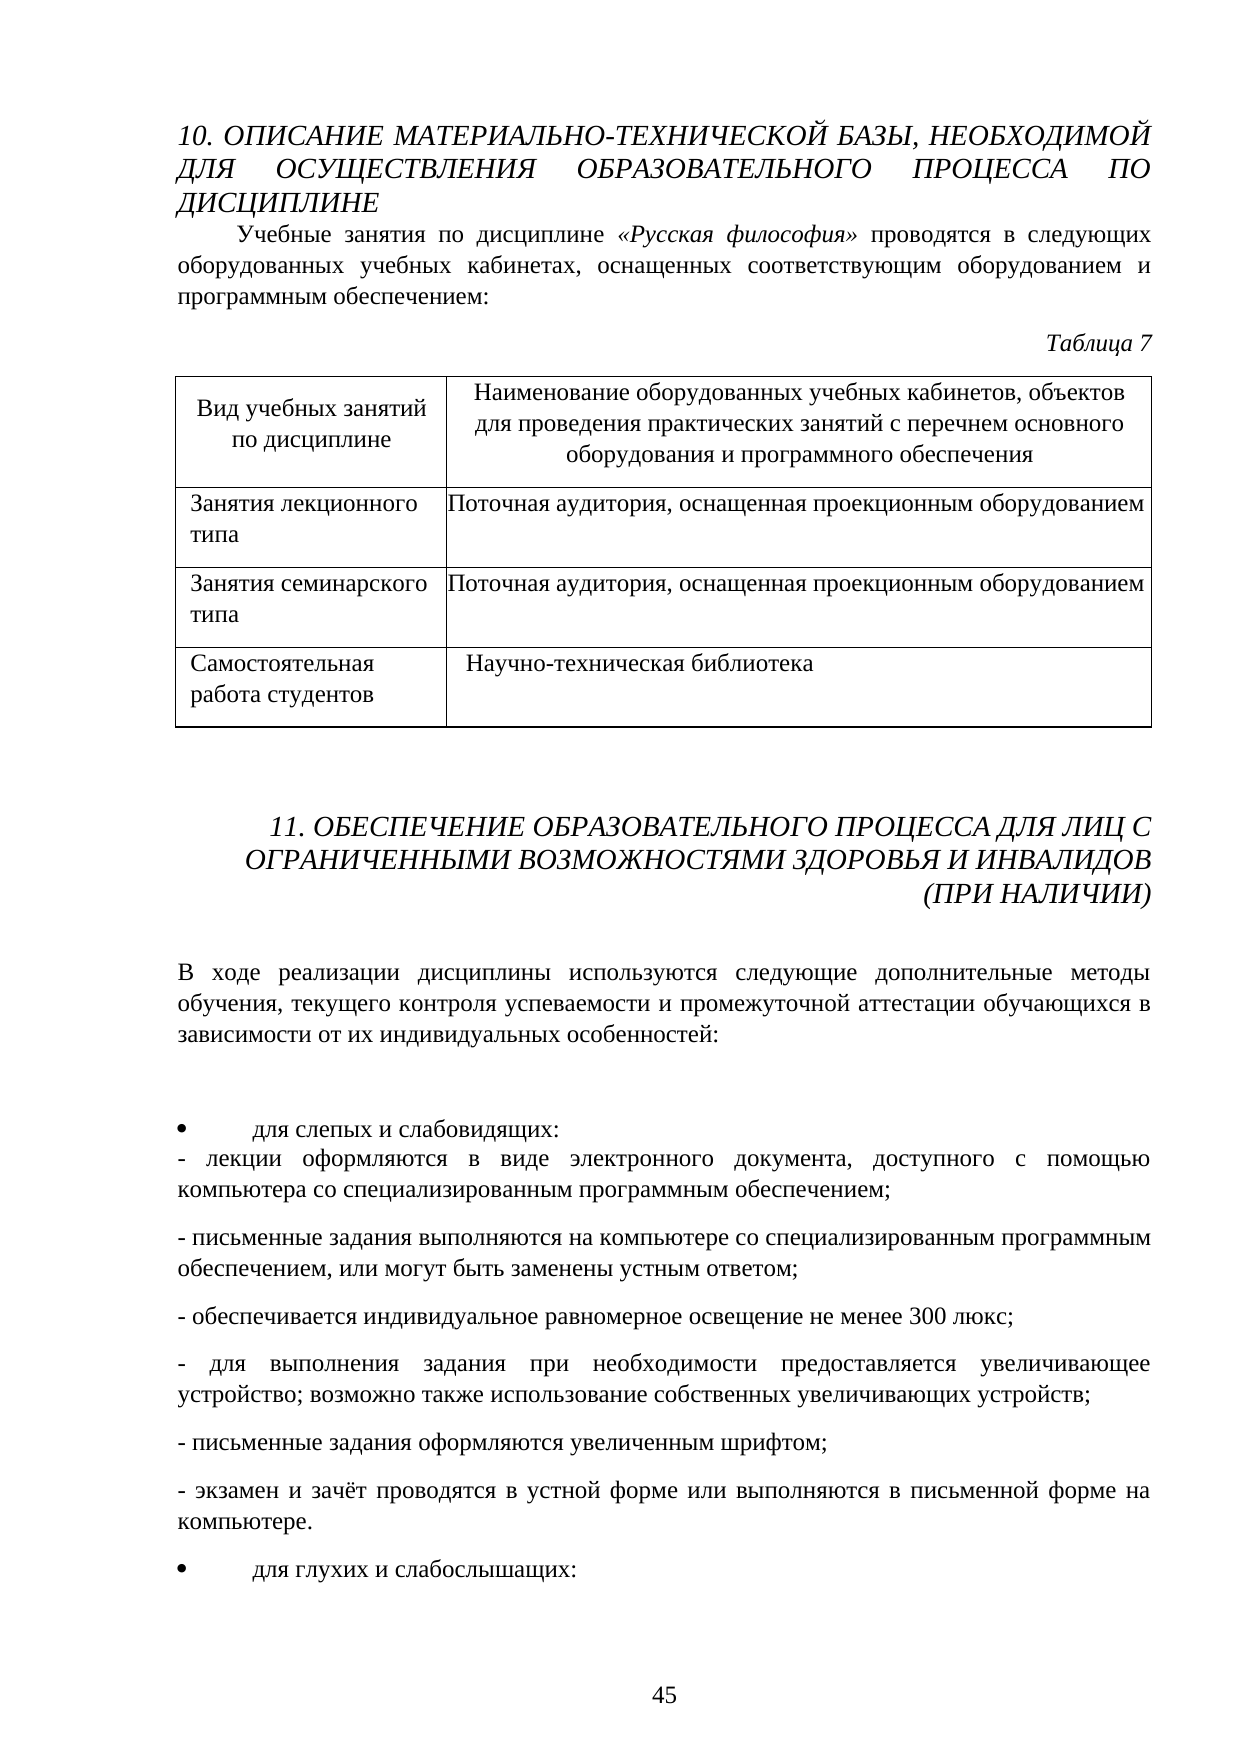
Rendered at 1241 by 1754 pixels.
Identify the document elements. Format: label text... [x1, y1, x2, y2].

table_cell Поточная аудитория, оснащенная проекционным оборудованием [447, 488, 1151, 567]
table_header Вид учебных занятий по дисциплине [176, 377, 446, 487]
table_cell Поточная аудитория, оснащенная проекционным оборудованием [447, 568, 1151, 647]
list для глухих и слабослышащих: [177, 1554, 1152, 1582]
text Учебные занятия по дисциплине «Русская философия» проводятся в следующих оборудованных учебных кабинетах, оснащенных соответствующим оборудованием и программным обеспечением: [177, 219, 1152, 309]
table_header Наименование оборудованных учебных кабинетов, объектов для проведения практических занятий с перечнем основного оборудования и программного обеспечения [447, 377, 1151, 487]
text - обеспечивается индивидуальное равномерное освещение не менее 300 люкс; [177, 1301, 1152, 1329]
text В ходе реализации дисциплины используются следующие дополнительные методы обучения, текущего контроля успеваемости и промежуточной аттестации обучающихся в зависимости от их индивидуальных особенностей: [177, 957, 1152, 1048]
text - для выполнения задания при необходимости предоставляется увеличивающее устройство; возможно также использование собственных увеличивающих устройств; [177, 1348, 1152, 1408]
table_cell Занятия семинарского типа [176, 568, 446, 647]
text - экзамен и зачёт проводятся в устной форме или выполняются в письменной форме на компьютере. [177, 1475, 1152, 1535]
text Таблица 7 [177, 328, 1152, 357]
text - письменные задания оформляются увеличенным шрифтом; [177, 1427, 1152, 1456]
table_cell Занятия лекционного типа [176, 488, 446, 567]
table_cell Самостоятельная работа студентов [176, 648, 446, 726]
subtitle 10. ОПИСАНИЕ МАТЕРИАЛЬНО-ТЕХНИЧЕСКОЙ БАЗЫ, НЕОБХОДИМОЙ ДЛЯ ОСУЩЕСТВЛЕНИЯ ОБРАЗОВАТЕЛЬНОГО ПРОЦЕССА ПО ДИСЦИПЛИНЕ [177, 118, 1152, 219]
text - лекции оформляются в виде электронного документа, доступного с помощью компьютера со специализированным программным обеспечением; [177, 1143, 1152, 1203]
subtitle 11. ОБЕСПЕЧЕНИЕ ОБРАЗОВАТЕЛЬНОГО ПРОЦЕССА ДЛЯ ЛИЦ С ОГРАНИЧЕННЫМИ ВОЗМОЖНОСТЯМИ ЗДОРОВЬЯ И ИНВАЛИДОВ (ПРИ НАЛИЧИИ) [177, 809, 1152, 909]
text - письменные задания выполняются на компьютере со специализированным программным обеспечением, или могут быть заменены устным ответом; [177, 1222, 1152, 1282]
list для слепых и слабовидящих: [177, 1114, 1152, 1143]
table_cell Научно-техническая библиотека [447, 648, 1151, 726]
